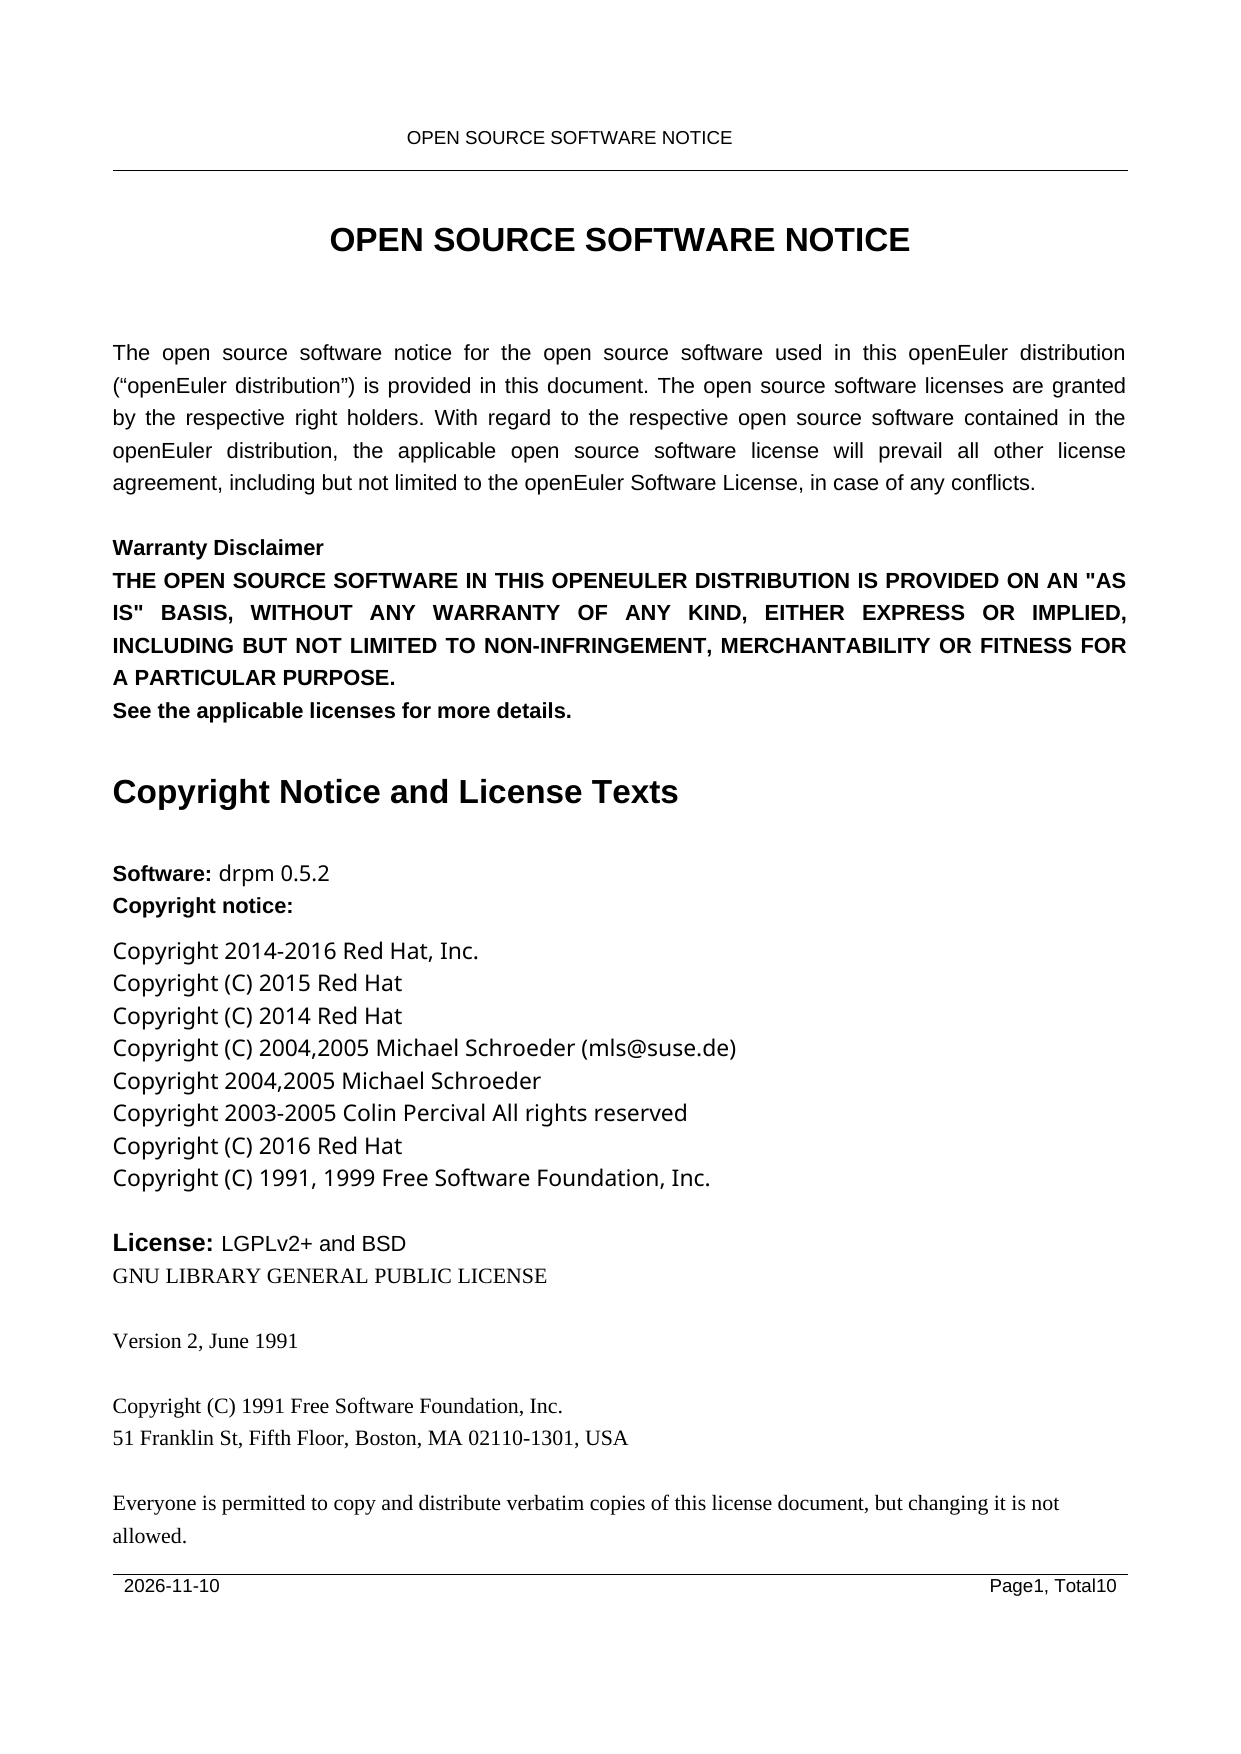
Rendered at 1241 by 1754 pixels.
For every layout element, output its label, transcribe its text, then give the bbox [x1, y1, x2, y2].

text The open source software notice for the open source software used in this openEuler distribution (“openEuler distribution”) is provided in this document. The open source software licenses are granted by the respective right holders. With regard to the respective open source software contained in the openEuler distribution, the applicable open source software license will prevail all other license agreement, including but not limited to the openEuler Software License, in case of any conflicts. [112, 336, 1128, 499]
text Warranty Disclaimer [112, 531, 1128, 564]
text Copyright notice: [112, 889, 1128, 921]
title Software: drpm 0.5.2 [112, 856, 1128, 889]
text OPEN SOURCE SOFTWARE NOTICE [112, 206, 1128, 271]
text Copyright Notice and License Texts [112, 759, 1128, 824]
text THE OPEN SOURCE SOFTWARE IN THIS OPENEULER DISTRIBUTION IS PROVIDED ON AN "AS IS" BASIS, WITHOUT ANY WARRANTY OF ANY KIND, EITHER EXPRESS OR IMPLIED, INCLUDING BUT NOT LIMITED TO NON-INFRINGEMENT, MERCHANTABILITY OR FITNESS FOR A PARTICULAR PURPOSE. See the applicable licenses for more details. [112, 564, 1128, 726]
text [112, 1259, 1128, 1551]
text License: LGPLv2+ and BSD [112, 1226, 1128, 1259]
text Copyright 2014-2016 Red Hat, Inc. Copyright (C) 2015 Red Hat Copyright (C) 2014 Red Hat Copyright (C) 2004,2005 Michael Schroeder (mls@suse.de) Copyright 2004,2005 Michael Schroeder Copyright 2003-2005 Colin Percival All rights reserved Copyright (C) 2016 Red Hat Copyright (C) 1991, 1999 Free Software Foundation, Inc. [112, 934, 1128, 1226]
